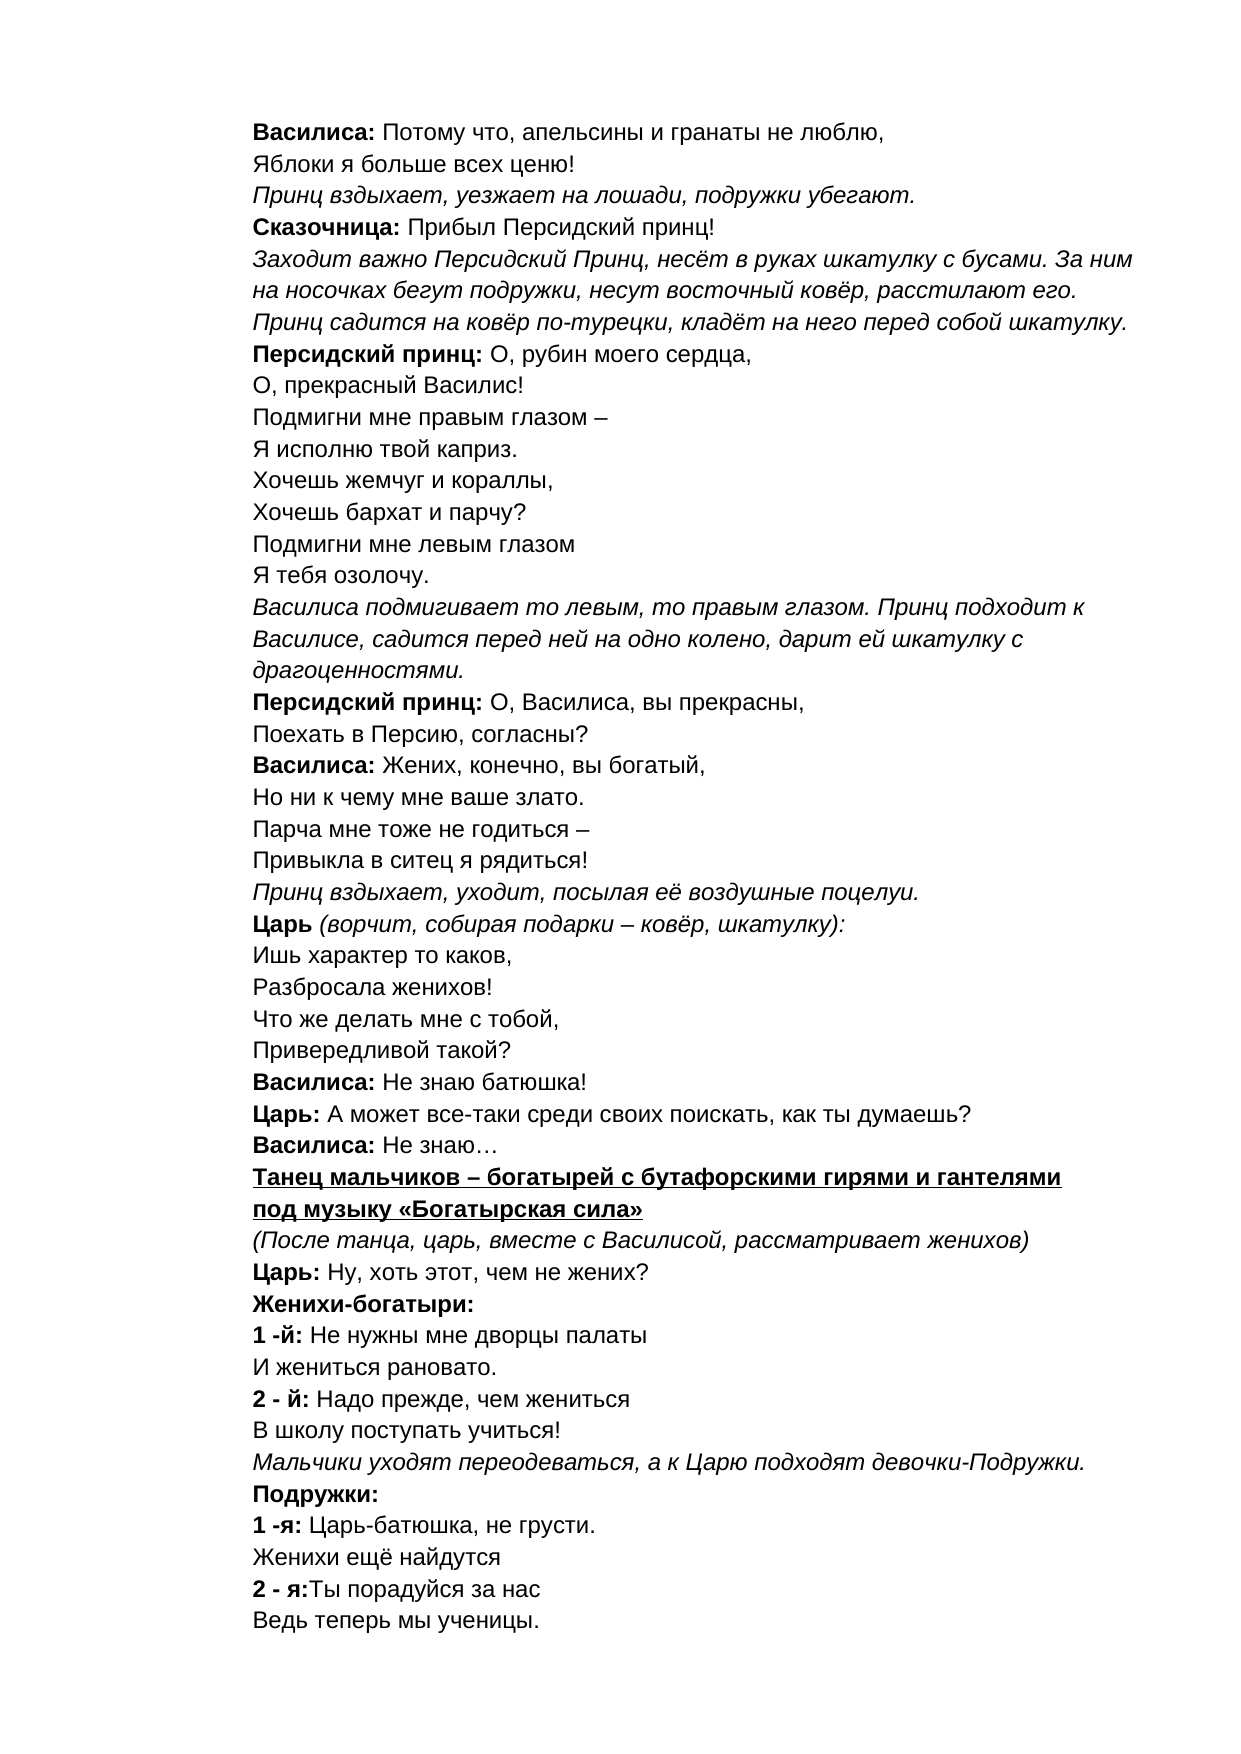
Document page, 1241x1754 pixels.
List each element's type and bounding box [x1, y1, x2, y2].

list [215, 118, 1152, 1634]
